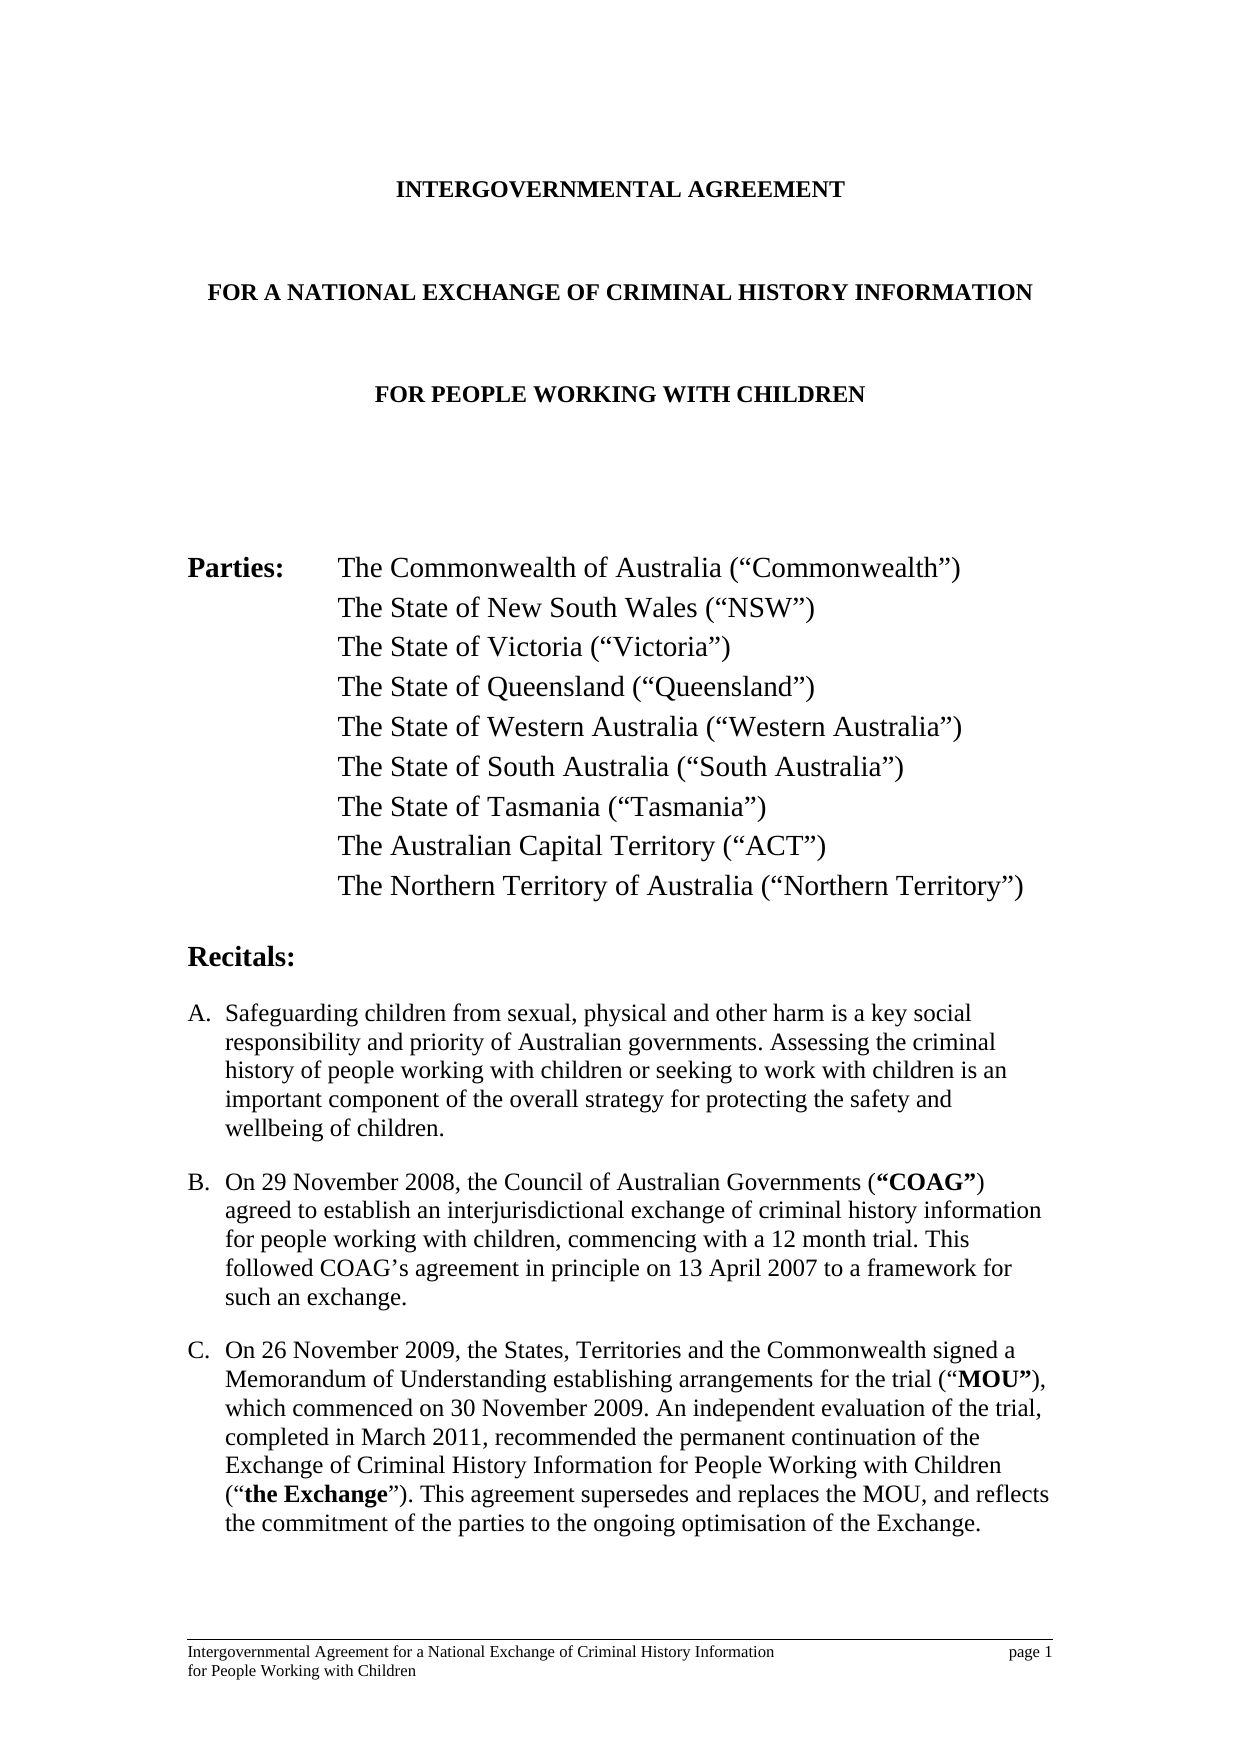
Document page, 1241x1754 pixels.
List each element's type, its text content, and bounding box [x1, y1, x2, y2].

text The Australian Capital Territory (“ACT”) [187, 828, 1053, 862]
list Safeguarding children from sexual, physical and other harm is a key social responsibility and priority of Australian governments. Assessing the criminal history of people working with children or seeking to work with children is an important component of the overall strategy for protecting the safety and wellbeing of children. [187, 998, 1053, 1142]
text INTERGOVERNMENTAL AGREEMENT [187, 175, 1053, 203]
text Parties: The Commonwealth of Australia (“Commonwealth”) [187, 550, 1053, 583]
text FOR A NATIONAL EXCHANGE OF CRIMINAL HISTORY INFORMATION [187, 278, 1053, 305]
text Recitals: [187, 939, 1053, 973]
text The State of Western Australia (“Western Australia”) [187, 709, 1053, 743]
text The Northern Territory of Australia (“Northern Territory”) [262, 868, 1053, 902]
list On 26 November 2009, the States, Territories and the Commonwealth signed a Memorandum of Understanding establishing arrangements for the trial (“MOU”), which commenced on 30 November 2009. An independent evaluation of the trial, completed in March 2011, recommended the permanent continuation of the Exchange of Criminal History Information for People Working with Children (“the Exchange”). This agreement supersedes and replaces the MOU, and reflects the commitment of the parties to the ongoing optimisation of the Exchange. [187, 1335, 1053, 1537]
text The State of New South Wales (“NSW”) [187, 590, 1053, 623]
list On 29 November 2008, the Council of Australian Governments (“COAG”) agreed to establish an interjurisdictional exchange of criminal history information for people working with children, commencing with a 12 month trial. This followed COAG’s agreement in principle on 13 April 2007 to a framework for such an exchange. [187, 1167, 1053, 1310]
text The State of Victoria (“Victoria”) [187, 629, 1053, 663]
text The State of South Australia (“South Australia”) [187, 749, 1053, 782]
text The State of Queensland (“Queensland”) [187, 669, 1053, 703]
text The State of Tasmania (“Tasmania”) [187, 789, 1053, 822]
text FOR PEOPLE WORKING WITH CHILDREN [187, 380, 1053, 408]
